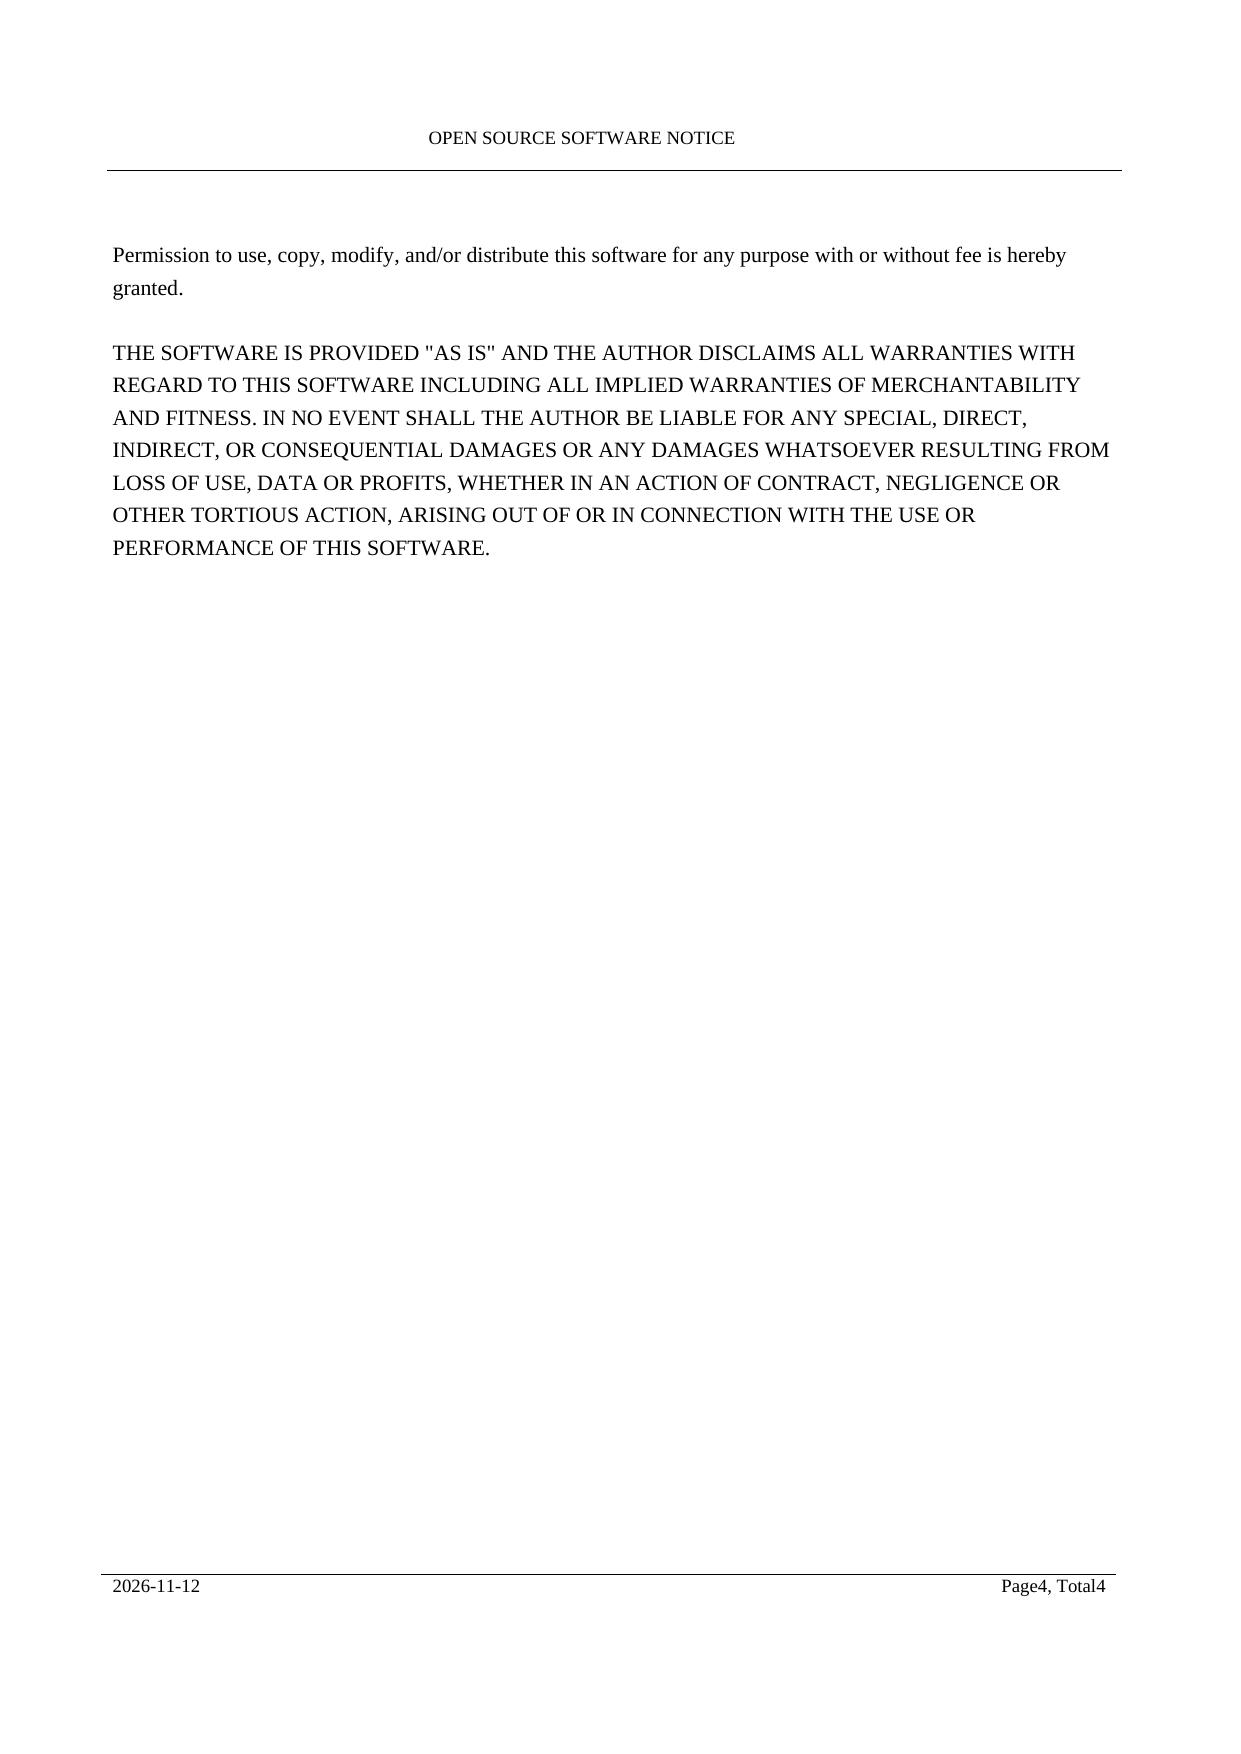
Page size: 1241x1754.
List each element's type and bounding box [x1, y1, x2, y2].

text [112, 206, 1128, 596]
